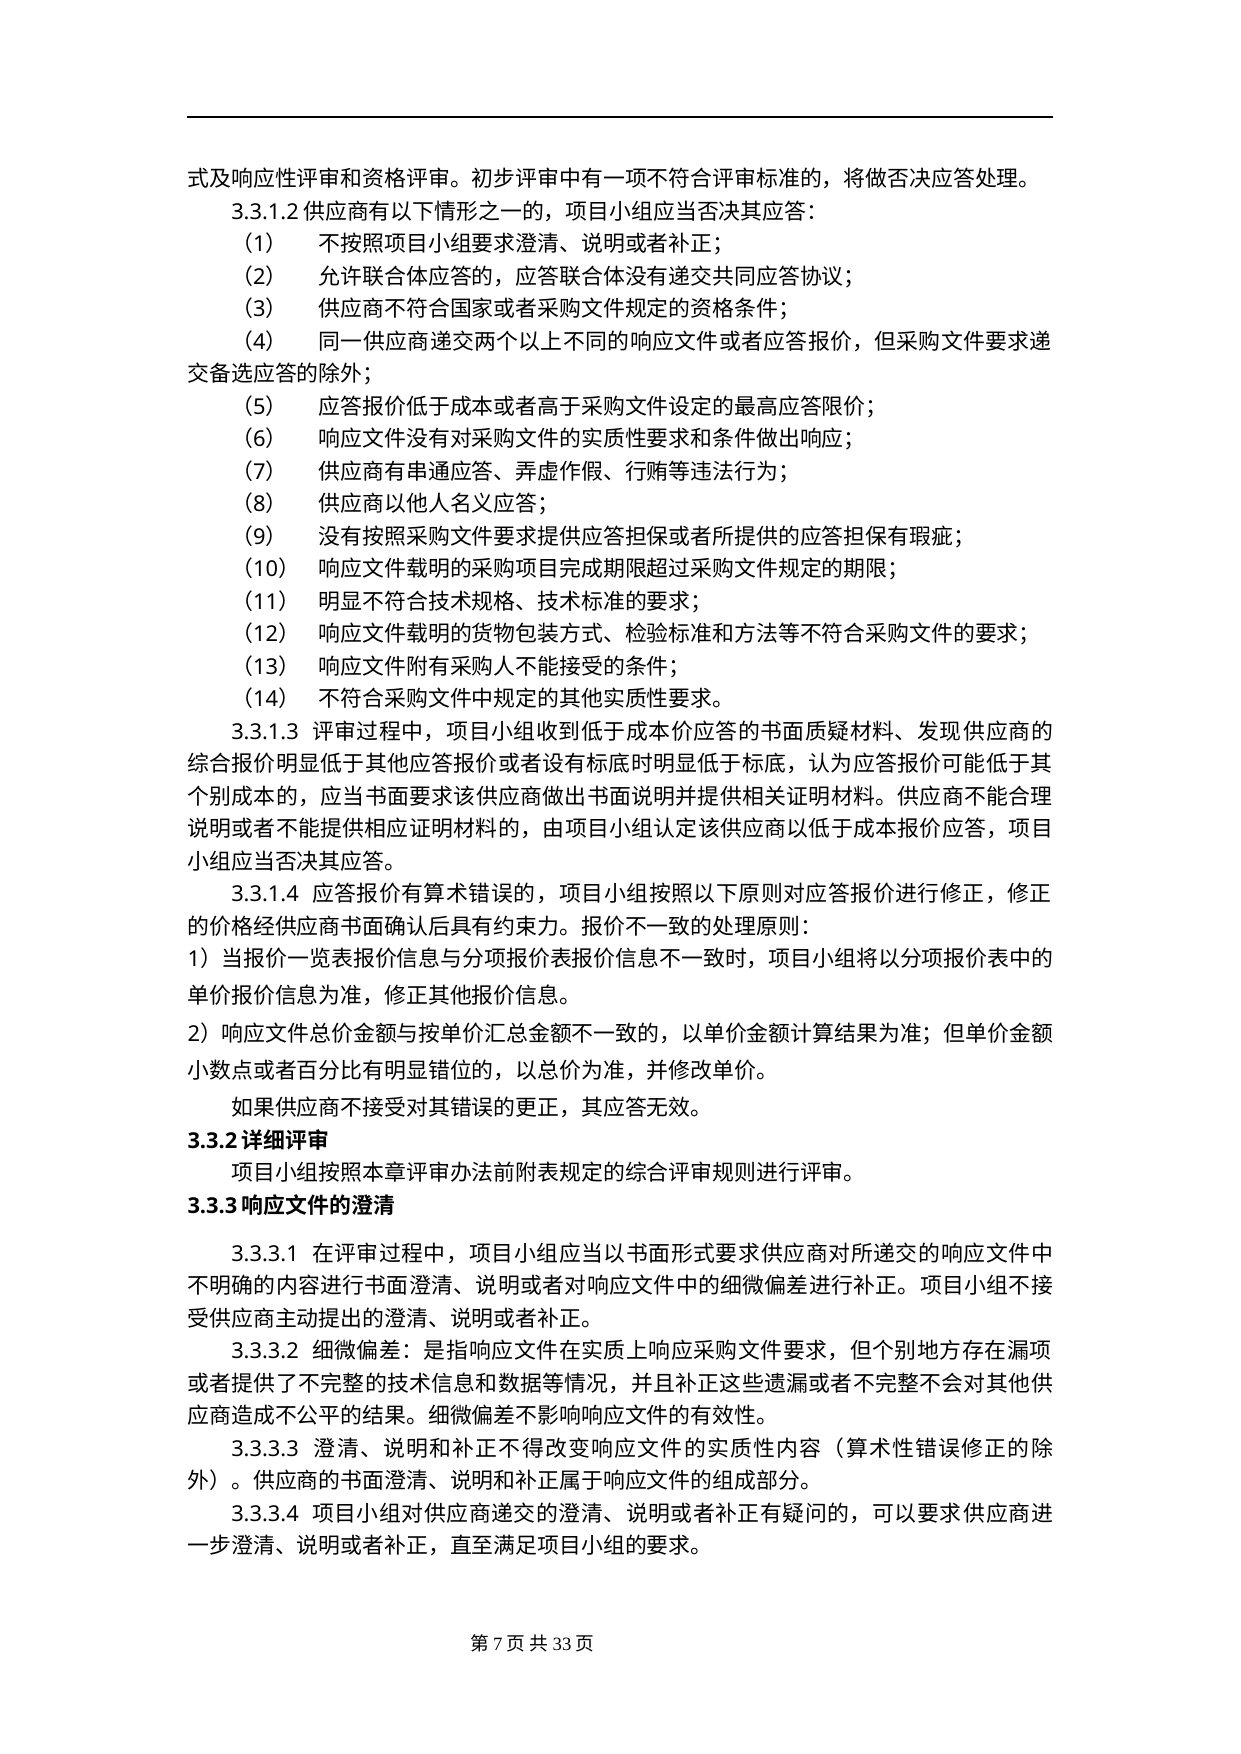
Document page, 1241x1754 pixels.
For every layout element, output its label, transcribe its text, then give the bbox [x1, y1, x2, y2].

list 不符合采购文件中规定的其他实质性要求。 [187, 681, 1053, 713]
list 同一供应商递交两个以上不同的响应文件或者应答报价，但采购文件要求递交备选应答的除外； [187, 323, 1053, 388]
list 没有按照采购文件要求提供应答担保或者所提供的应答担保有瑕疵； [187, 518, 1053, 551]
text 项目小组按照本章评审办法前附表规定的综合评审规则进行评审。 [187, 1155, 1053, 1187]
text 3.3.3.1 在评审过程中，项目小组应当以书面形式要求供应商对所递交的响应文件中不明确的内容进行书面澄清、说明或者对响应文件中的细微偏差进行补正。项目小组不接受供应商主动提出的澄清、说明或者补正。 [187, 1236, 1053, 1333]
text 1）当报价一览表报价信息与分项报价表报价信息不一致时，项目小组将以分项报价表中的单价报价信息为准，修正其他报价信息。 [187, 941, 1053, 1011]
list 响应文件载明的货物包装方式、检验标准和方法等不符合采购文件的要求； [187, 616, 1053, 648]
list 供应商有串通应答、弄虚作假、行贿等违法行为； [187, 453, 1053, 486]
text 3.3.1.2供应商有以下情形之一的，项目小组应当否决其应答： [187, 193, 1053, 226]
list 不按照项目小组要求澄清、说明或者补正； [187, 226, 1053, 258]
text 2）响应文件总价金额与按单价汇总金额不一致的，以单价金额计算结果为准；但单价金额小数点或者百分比有明显错位的，以总价为准，并修改单价。 [187, 1015, 1053, 1085]
text 3.3.3.2 细微偏差：是指响应文件在实质上响应采购文件要求，但个别地方存在漏项或者提供了不完整的技术信息和数据等情况，并且补正这些遗漏或者不完整不会对其他供应商造成不公平的结果。细微偏差不影响响应文件的有效性。 [187, 1333, 1053, 1431]
text 如果供应商不接受对其错误的更正，其应答无效。 [187, 1090, 1053, 1122]
text 3.3.3.4 项目小组对供应商递交的澄清、说明或者补正有疑问的，可以要求供应商进一步澄清、说明或者补正，直至满足项目小组的要求。 [187, 1496, 1053, 1561]
text 3.3.3.3 澄清、说明和补正不得改变响应文件的实质性内容（算术性错误修正的除外）。供应商的书面澄清、说明和补正属于响应文件的组成部分。 [187, 1431, 1053, 1496]
list 允许联合体应答的，应答联合体没有递交共同应答协议； [187, 258, 1053, 291]
list 应答报价低于成本或者高于采购文件设定的最高应答限价； [187, 388, 1053, 421]
list 响应文件载明的采购项目完成期限超过采购文件规定的期限； [187, 551, 1053, 583]
text 3.3.3响应文件的澄清 [187, 1187, 1053, 1220]
list 明显不符合技术规格、技术标准的要求； [187, 583, 1053, 616]
list 响应文件没有对采购文件的实质性要求和条件做出响应； [187, 421, 1053, 453]
list 响应文件附有采购人不能接受的条件； [187, 648, 1053, 681]
text 3.3.1.3 评审过程中，项目小组收到低于成本价应答的书面质疑材料、发现供应商的综合报价明显低于其他应答报价或者设有标底时明显低于标底，认为应答报价可能低于其个别成本的，应当书面要求该供应商做出书面说明并提供相关证明材料。供应商不能合理说明或者不能提供相应证明材料的，由项目小组认定该供应商以低于成本报价应答，项目小组应当否决其应答。 [187, 713, 1053, 876]
text 3.3.1.4 应答报价有算术错误的，项目小组按照以下原则对应答报价进行修正，修正的价格经供应商书面确认后具有约束力。报价不一致的处理原则： [187, 876, 1053, 941]
text 3.3.2详细评审 [187, 1122, 1053, 1155]
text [187, 161, 1053, 193]
list 供应商以他人名义应答； [187, 486, 1053, 518]
list 供应商不符合国家或者采购文件规定的资格条件； [187, 291, 1053, 323]
